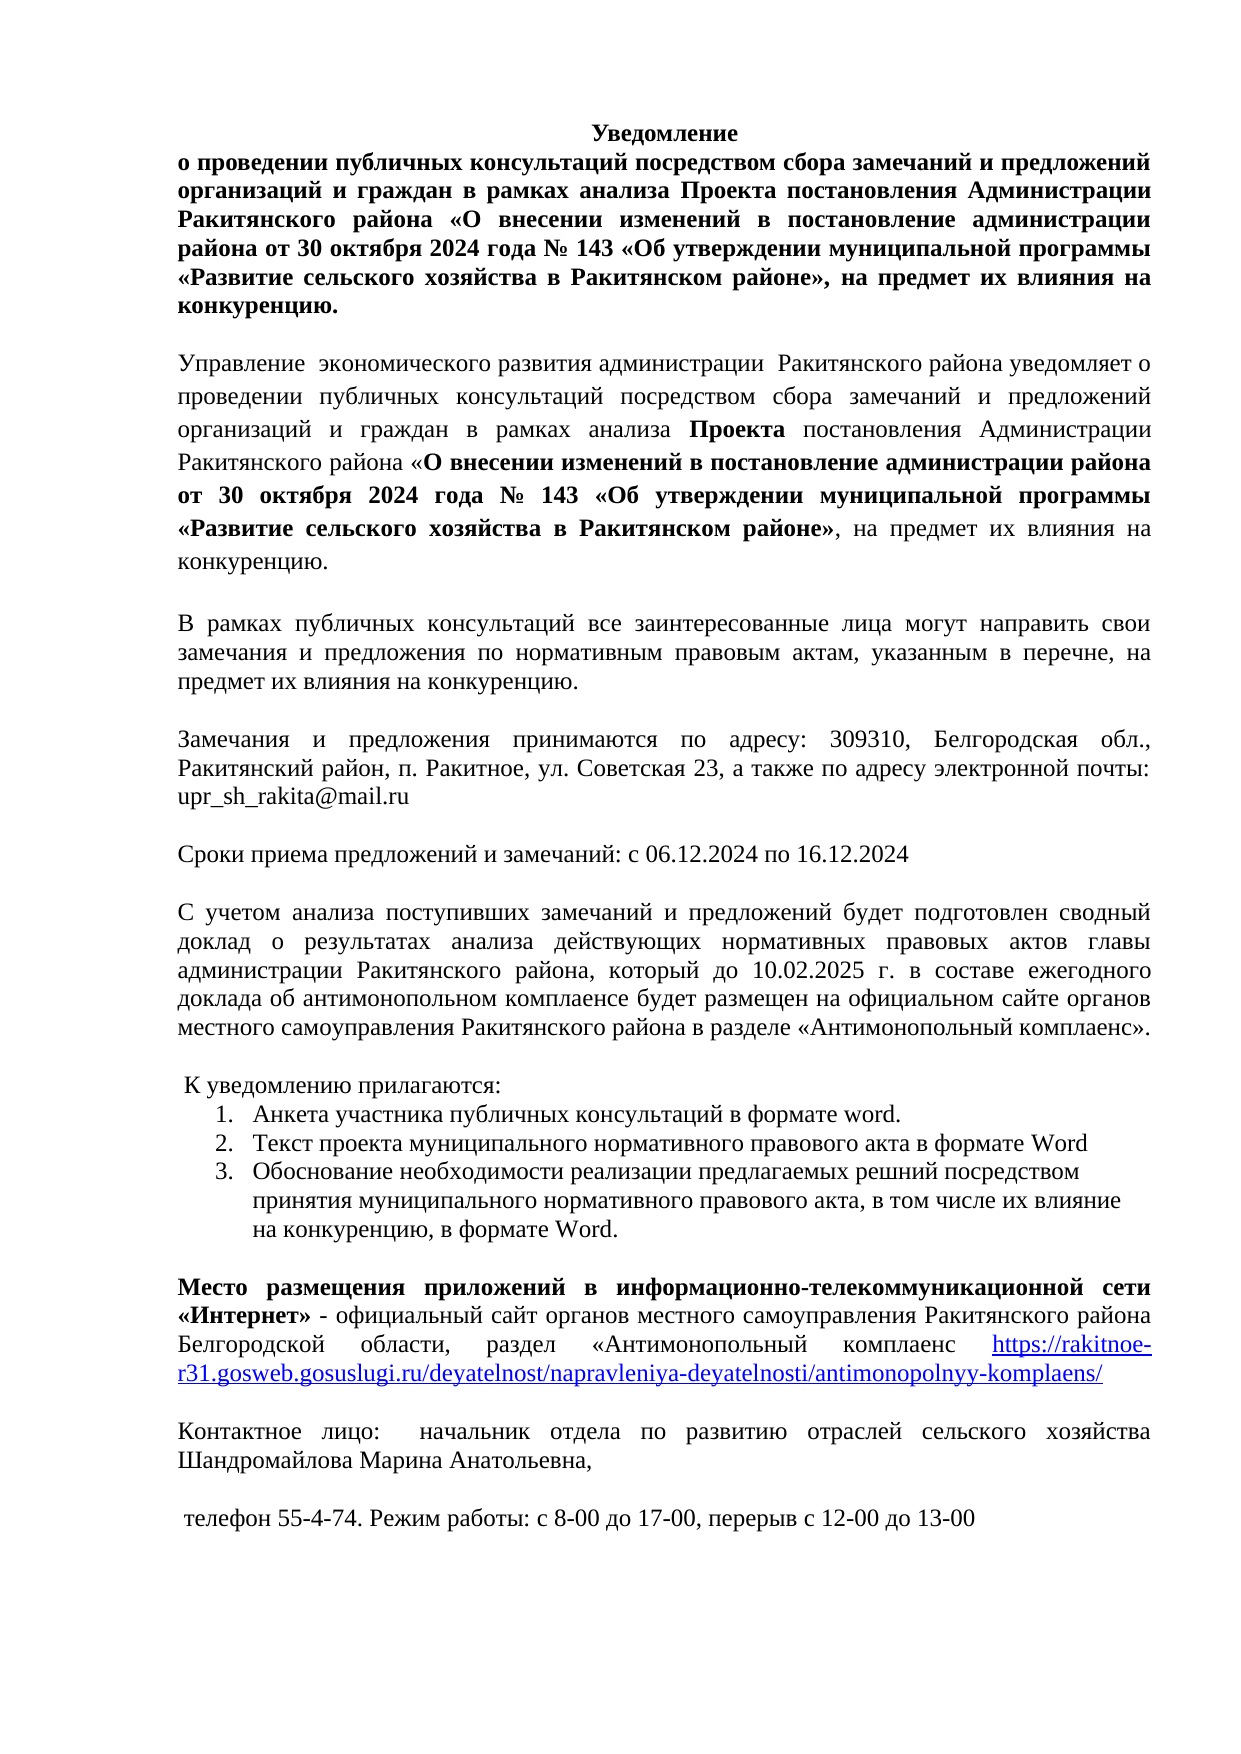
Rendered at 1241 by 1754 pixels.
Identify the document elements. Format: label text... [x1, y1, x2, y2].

text телефон 55-4-74. Режим работы: с 8-00 до 17-00, перерыв с 12-00 до 13-00 [177, 1503, 1152, 1531]
text о проведении публичных консультаций посредством сбора замечаний и предложений организаций и граждан в рамках анализа Проекта постановления Администрации Ракитянского района «О внесении изменений в постановление администрации района от 30 октября 2024 года № 143 «Об утверждении муниципальной программы «Развитие сельского хозяйства в Ракитянском районе», на предмет их влияния на конкуренцию. [177, 147, 1152, 319]
list Обоснование необходимости реализации предлагаемых решний посредством принятия муниципального нормативного правового акта, в том числе их влияние на конкуренцию, в формате Word. [215, 1156, 1152, 1243]
text Управление экономического развития администрации Ракитянского района уведомляет о проведении публичных консультаций посредством сбора замечаний и предложений организаций и граждан в рамках анализа Проекта постановления Администрации Ракитянского района «О внесении изменений в постановление администрации района от 30 октября 2024 года № 143 «Об утверждении муниципальной программы «Развитие сельского хозяйства в Ракитянском районе», на предмет их влияния на конкуренцию. [177, 348, 1152, 575]
text В рамках публичных консультаций все заинтересованные лица могут направить свои замечания и предложения по нормативным правовым актам, указанным в перечне, на предмет их влияния на конкуренцию. [177, 608, 1152, 695]
text С учетом анализа поступивших замечаний и предложений будет подготовлен сводный доклад о результатах анализа действующих нормативных правовых актов главы администрации Ракитянского района, который до 10.02.2025 г. в составе ежегодного доклада об антимонопольном комплаенсе будет размещен на официальном сайте органов местного самоуправления Ракитянского района в разделе «Антимонопольный комплаенс». [177, 897, 1152, 1041]
text Контактное лицо: начальник отдела по развитию отраслей сельского хозяйства Шандромайлова Марина Анатольевна, [177, 1416, 1152, 1473]
text Сроки приема предложений и замечаний: с 06.12.2024 по 16.12.2024 [177, 839, 1152, 868]
list Текст проекта муниципального нормативного правового акта в формате Word [215, 1128, 1152, 1156]
text К уведомлению прилагаются: [177, 1070, 1152, 1099]
text Замечания и предложения принимаются по адресу: 309310, Белгородская обл., Ракитянский район, п. Ракитное, ул. Советская 23, а также по адресу электронной почты: upr_sh_rakita@mail.ru [177, 724, 1152, 810]
list Анкета участника публичных консультаций в формате word. [215, 1099, 1152, 1128]
text Место размещения приложений в информационно-телекоммуникационной сети «Интернет» - официальный сайт органов местного самоуправления Ракитянского района Белгородской области, раздел «Антимонопольный комплаенс https://rakitnoe-r31.gosweb.gosuslugi.ru/deyatelnost/napravleniya-deyatelnosti/antimonopolnyy-komplaens/ [177, 1272, 1152, 1387]
text Уведомление [177, 118, 1152, 147]
